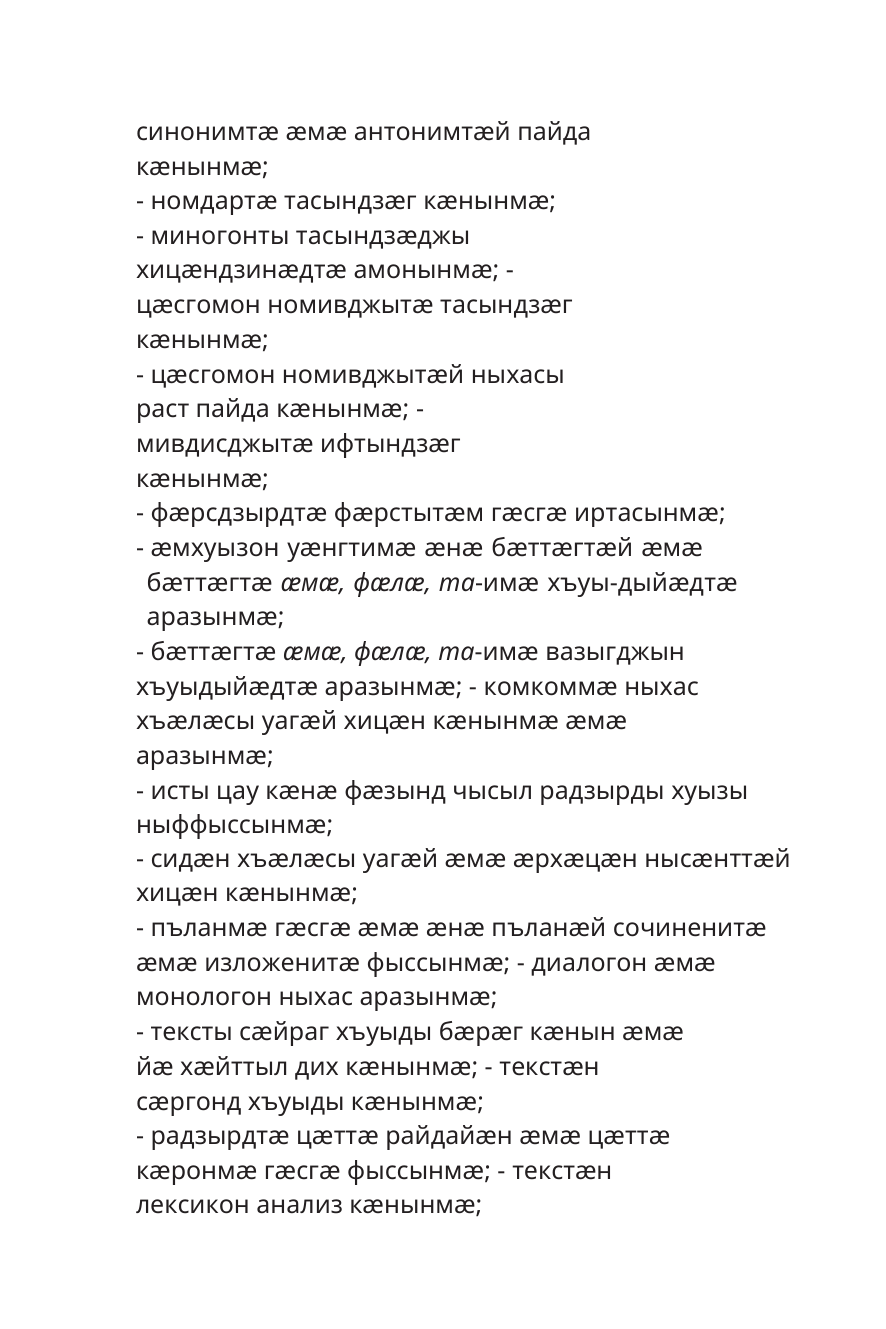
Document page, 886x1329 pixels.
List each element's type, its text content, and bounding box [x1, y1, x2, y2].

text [136, 113, 618, 182]
text - номдартæ тасындзæг кæнынмæ; [136, 183, 811, 217]
text - исты цау кæнæ фæзынд чысыл радзырды хуызы ныффыссынмæ; [136, 772, 811, 841]
text - цæсгомон номивджытæй ныхасы раст пайда кæнынмæ; - мивдисджытæ ифтындзæг кæнынмæ; [136, 356, 594, 494]
text - фæрсдзырдтæ фæрстытæм гæсгæ иртасынмæ; [136, 495, 811, 529]
text - пъланмæ гæсгæ æмæ æнæ пъланæй сочиненитæ æмæ изложенитæ фыссынмæ; - диалогон æмæ монологон ныхас аразынмæ; [136, 910, 775, 1013]
text - æмхуызон уæнгтимæ æнæ бæттæгтæй æмæ бæттæгтæ æмæ, фæлæ, та-имæ хъуы-дыйæдтæ аразынмæ; [136, 529, 813, 633]
text - бæттæгтæ æмæ, фæлæ, та-имæ вазыгджын хъуыдыйæдтæ аразынмæ; - комкоммæ ныхас хъæлæсы уагæй хицæн кæнынмæ æмæ аразынмæ; [136, 634, 705, 772]
text - тексты сæйраг хъуыды бæрæг кæнын æмæ йæ хæйттыл дих кæнынмæ; - текстæн сæргонд хъуыды кæнынмæ; [136, 1014, 697, 1117]
text - миногонты тасындзæджы хицæндзинæдтæ амонынмæ; - цæсгомон номивджытæ тасындзæг кæнынмæ; [136, 217, 590, 356]
text - радзырдтæ цæттæ райдайæн æмæ цæттæ кæронмæ гæсгæ фыссынмæ; - текстæн лексикон анализ кæнынмæ; [136, 1118, 688, 1221]
text - сидæн хъæлæсы уагæй æмæ æрхæцæн нысæнттæй хицæн кæнынмæ; [136, 841, 811, 909]
